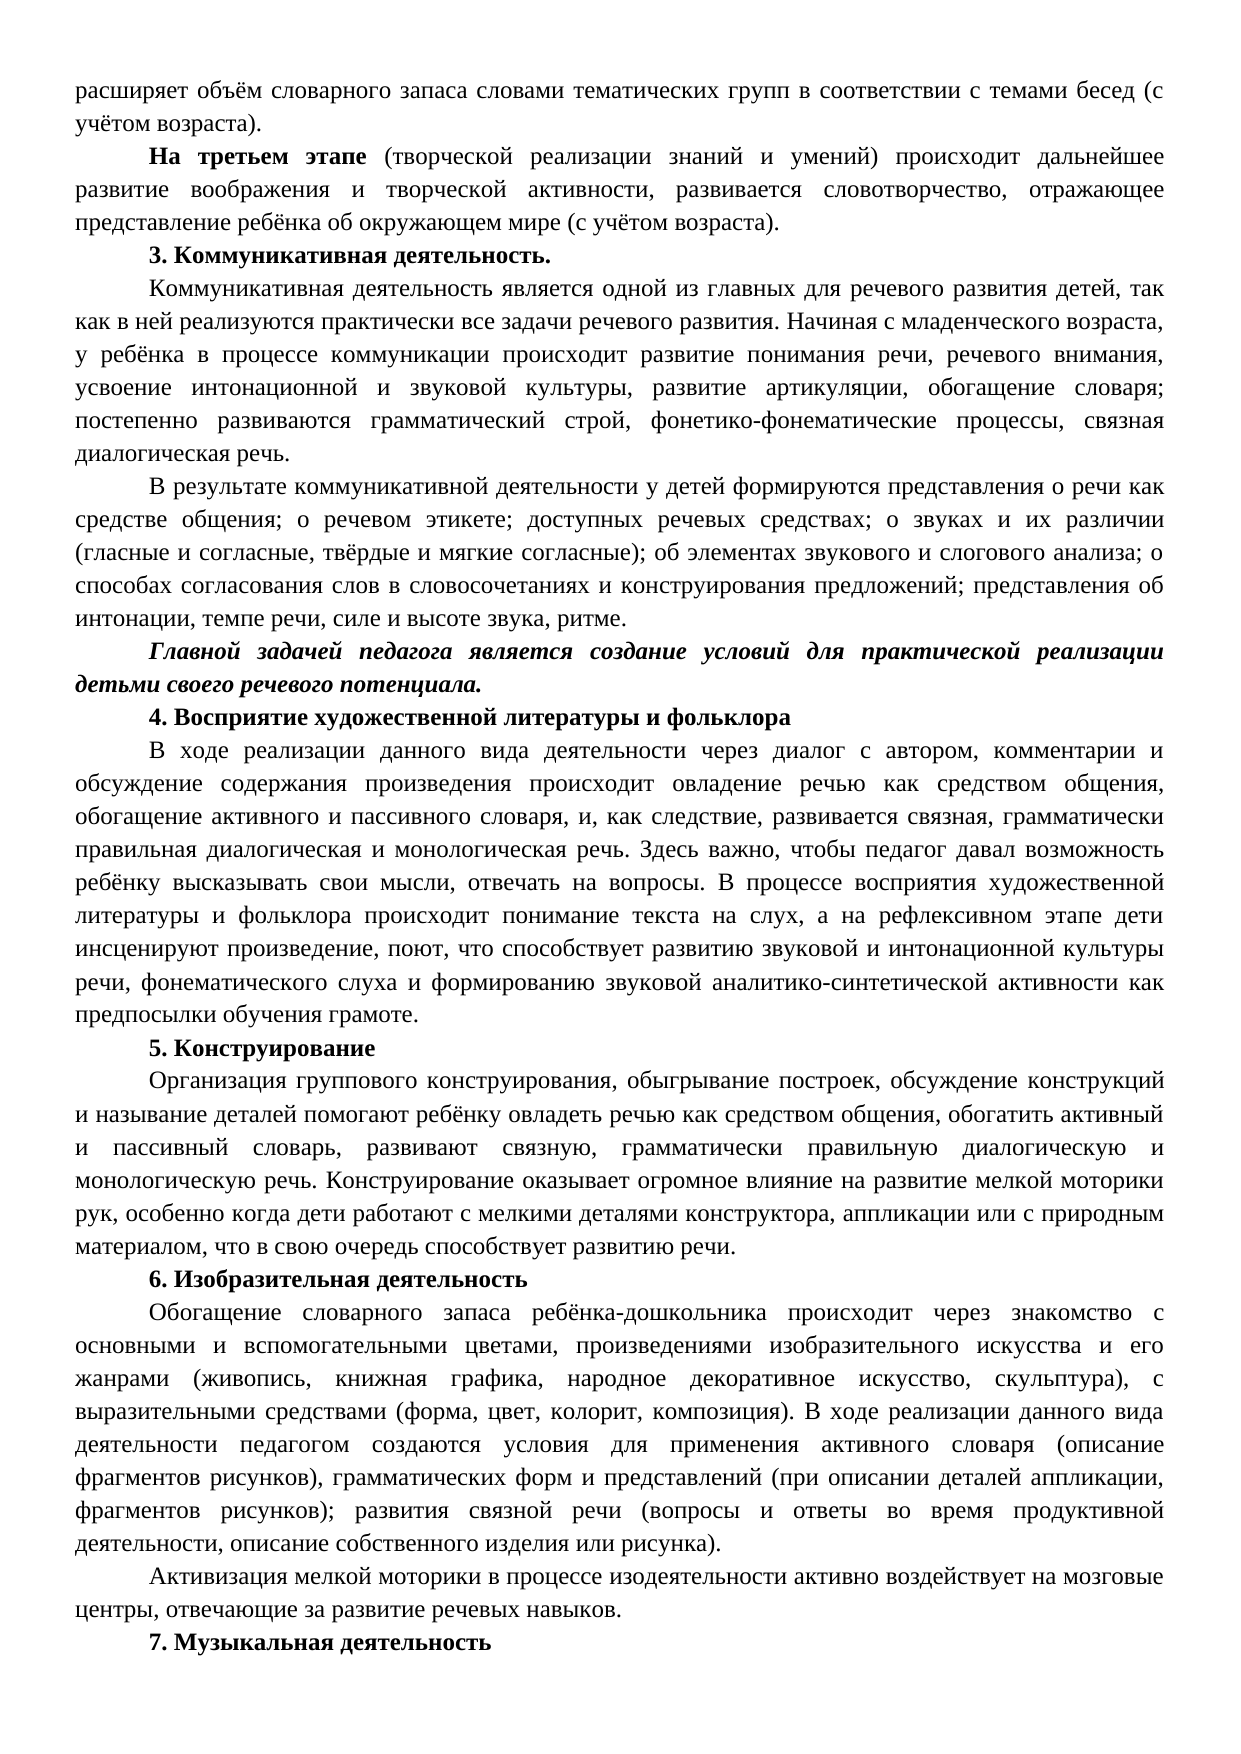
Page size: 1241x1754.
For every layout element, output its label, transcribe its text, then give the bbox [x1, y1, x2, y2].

text 3. Коммуникативная деятельность. [75, 240, 1165, 269]
text 4. Восприятие художественной литературы и фольклора [75, 702, 1165, 731]
text В ходе реализации данного вида деятельности через диалог с автором, комментарии и обсуждение содержания произведения происходит овладение речью как средством общения, обогащение активного и пассивного словаря, и, как следствие, развивается связная, грамматически правильная диалогическая и монологическая речь. Здесь важно, чтобы педагог давал возможность ребёнку высказывать свои мысли, отвечать на вопросы. В процессе восприятия художественной литературы и фольклора происходит понимание текста на слух, а на рефлексивном этапе дети инсценируют произведение, поют, что способствует развитию звуковой и интонационной культуры речи, фонематического слуха и формированию звуковой аналитико-синтетической активности как предпосылки обучения грамоте. [75, 735, 1165, 1028]
text Обогащение словарного запаса ребёнка-дошкольника происходит через знакомство с основными и вспомогательными цветами, произведениями изобразительного искусства и его жанрами (живопись, книжная графика, народное декоративное искусство, скульптура), с выразительными средствами (форма, цвет, колорит, композиция). В ходе реализации данного вида деятельности педагогом создаются условия для применения активного словаря (описание фрагментов рисунков), грамматических форм и представлений (при описании деталей аппликации, фрагментов рисунков); развития связной речи (вопросы и ответы во время продуктивной деятельности, описание собственного изделия или рисунка). [75, 1297, 1165, 1557]
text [75, 75, 1165, 137]
text На третьем этапе (творческой реализации знаний и умений) происходит дальнейшее развитие воображения и творческой активности, развивается словотворчество, отражающее представление ребёнка об окружающем мире (с учётом возраста). [75, 141, 1165, 236]
text В результате коммуникативной деятельности у детей формируются представления о речи как средстве общения; о речевом этикете; доступных речевых средствах; о звуках и их различии (гласные и согласные, твёрдые и мягкие согласные); об элементах звукового и слогового анализа; о способах согласования слов в словосочетаниях и конструирования предложений; представления об интонации, темпе речи, силе и высоте звука, ритме. [75, 471, 1165, 632]
text 5. Конструирование [75, 1033, 1165, 1061]
text Главной задачей педагога является создание условий для практической реализации детьми своего речевого потенциала. [75, 636, 1165, 698]
text 6. Изобразительная деятельность [75, 1264, 1165, 1292]
text 7. Музыкальная деятельность [75, 1627, 1165, 1656]
text Активизация мелкой моторики в процессе изодеятельности активно воздействует на мозговые центры, отвечающие за развитие речевых навыков. [75, 1561, 1165, 1623]
text Коммуникативная деятельность является одной из главных для речевого развития детей, так как в ней реализуются практически все задачи речевого развития. Начиная с младенческого возраста, у ребёнка в процессе коммуникации происходит развитие понимания речи, речевого внимания, усвоение интонационной и звуковой культуры, развитие артикуляции, обогащение словаря; постепенно развиваются грамматический строй, фонетико-фонематические процессы, связная диалогическая речь. [75, 273, 1165, 467]
text Организация группового конструирования, обыгрывание построек, обсуждение конструкций и называние деталей помогают ребёнку овладеть речью как средством общения, обогатить активный и пассивный словарь, развивают связную, грамматически правильную диалогическую и монологическую речь. Конструирование оказывает огромное влияние на развитие мелкой моторики рук, особенно когда дети работают с мелкими деталями конструктора, аппликации или с природным материалом, что в свою очередь способствует развитию речи. [75, 1066, 1165, 1259]
